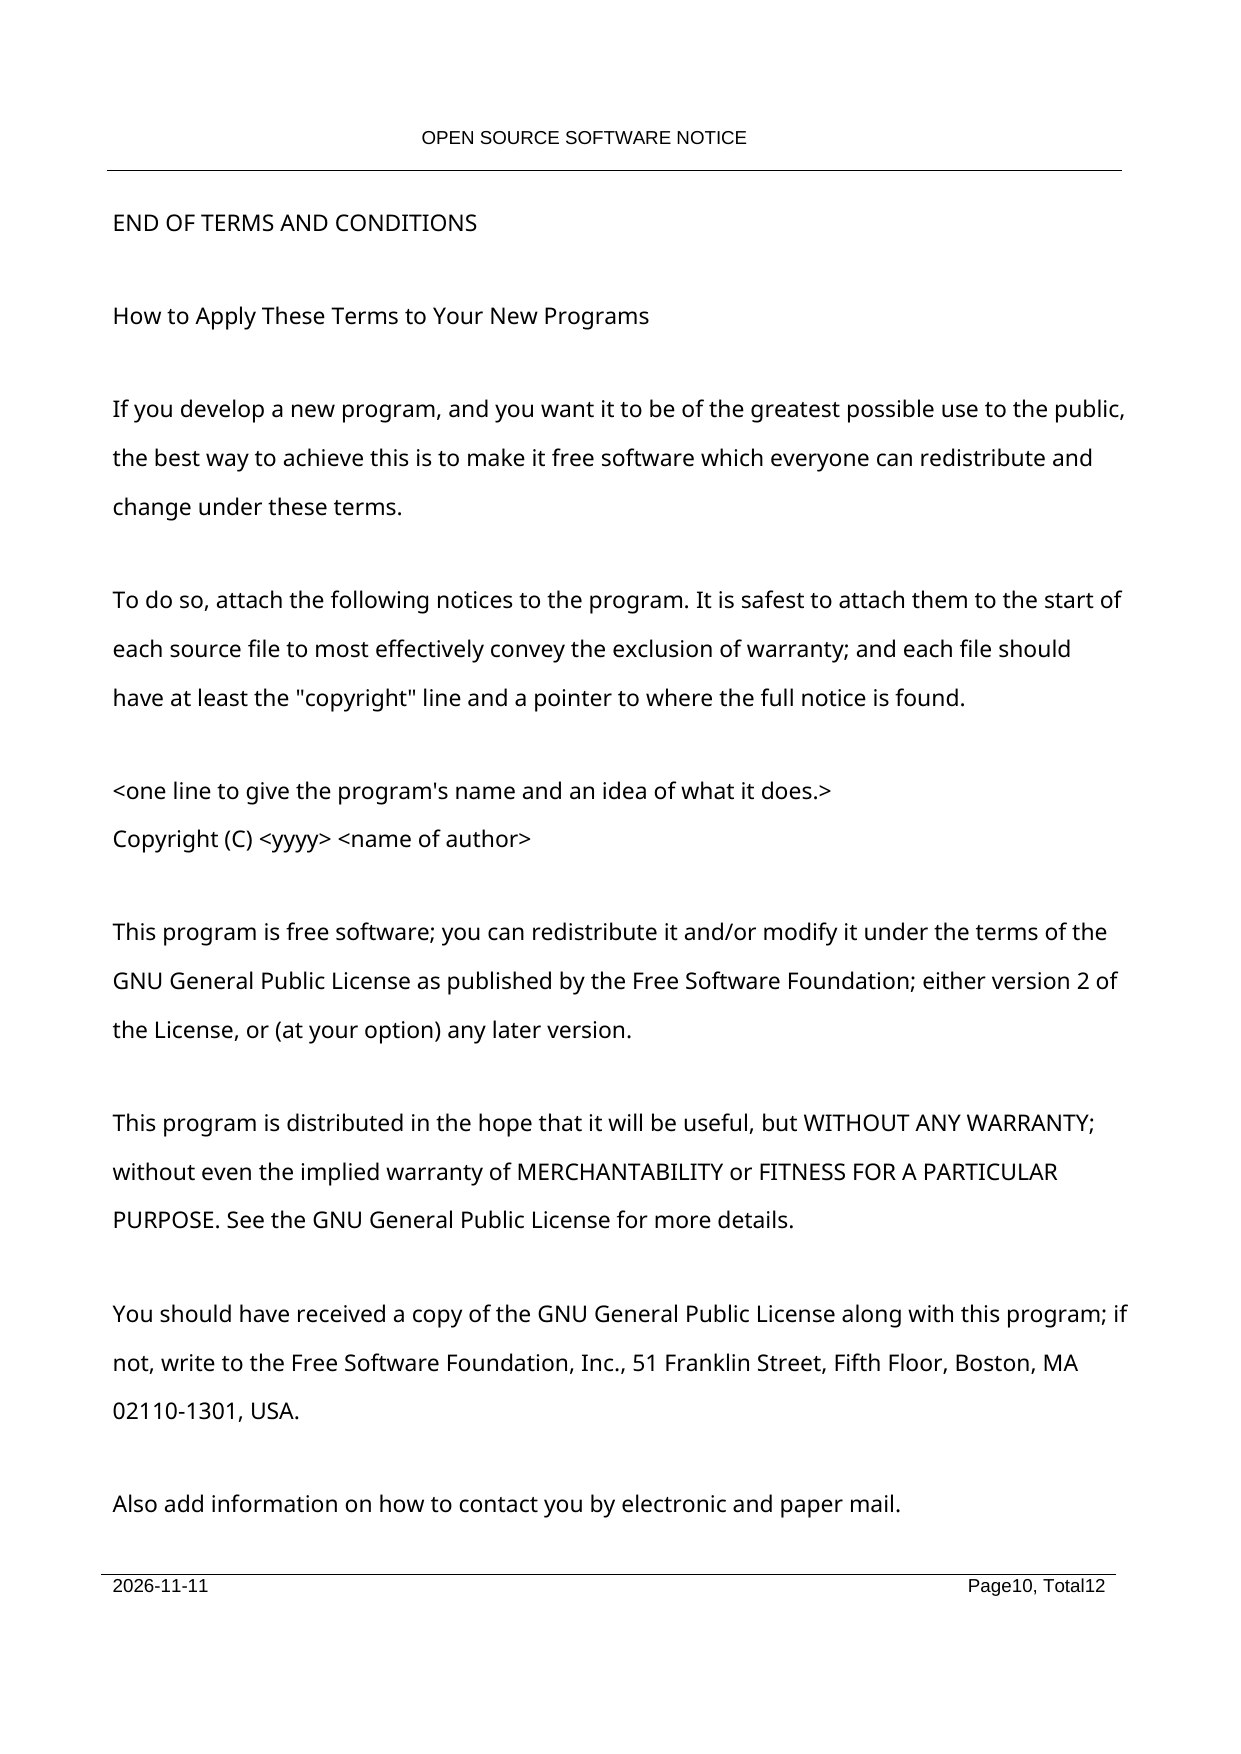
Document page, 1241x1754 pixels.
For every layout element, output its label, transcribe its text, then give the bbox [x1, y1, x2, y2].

text How to Apply These Terms to Your New Programs [112, 299, 1128, 332]
text Also add information on how to contact you by electronic and paper mail. [112, 1488, 1128, 1520]
text To do so, attach the following notices to the program. It is safest to attach them to the start of each source file to most effectively convey the exclusion of warranty; and each file should have at least the "copyright" line and a pointer to where the full notice is found. [112, 583, 1128, 713]
text <one line to give the program's name and an idea of what it does.> [112, 774, 1128, 807]
text You should have received a copy of the GNU General Public License along with this program; if not, write to the Free Software Foundation, Inc., 51 Franklin Street, Fifth Floor, Boston, MA 02110-1301, USA. [112, 1297, 1128, 1427]
text This program is distributed in the hope that it will be useful, but WITHOUT ANY WARRANTY; without even the implied warranty of MERCHANTABILITY or FITNESS FOR A PARTICULAR PURPOSE. See the GNU General Public License for more details. [112, 1106, 1128, 1236]
text This program is free software; you can redistribute it and/or modify it under the terms of the GNU General Public License as published by the Free Software Foundation; either version 2 of the License, or (at your option) any later version. [112, 916, 1128, 1046]
text If you develop a new program, and you want it to be of the greatest possible use to the public, the best way to achieve this is to make it free software which everyone can redistribute and change under these terms. [112, 393, 1128, 523]
text Copyright (C) <yyyy> <name of author> [112, 822, 1128, 855]
text END OF TERMS AND CONDITIONS [112, 206, 1128, 239]
